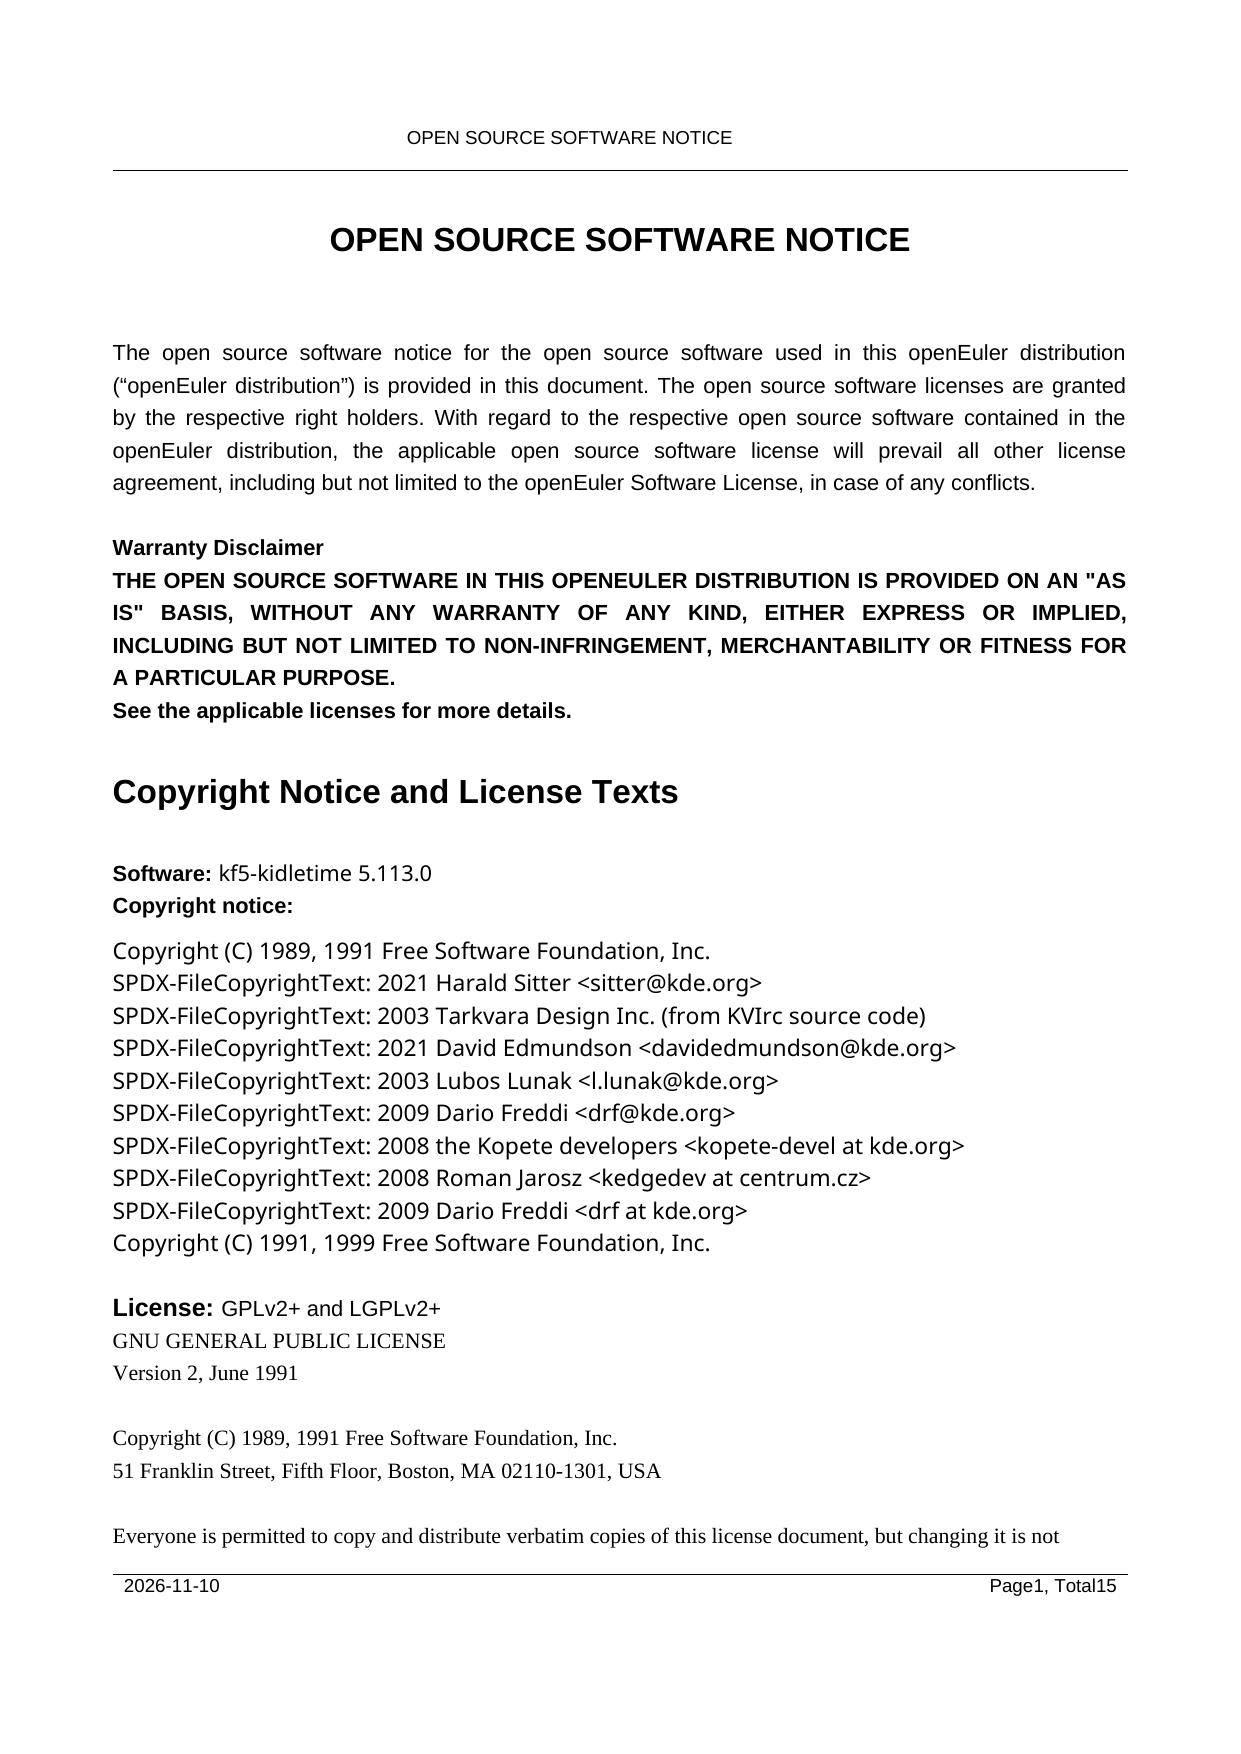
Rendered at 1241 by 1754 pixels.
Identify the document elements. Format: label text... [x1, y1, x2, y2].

text License: GPLv2+ and LGPLv2+ [112, 1291, 1128, 1324]
text The open source software notice for the open source software used in this openEuler distribution (“openEuler distribution”) is provided in this document. The open source software licenses are granted by the respective right holders. With regard to the respective open source software contained in the openEuler distribution, the applicable open source software license will prevail all other license agreement, including but not limited to the openEuler Software License, in case of any conflicts. [112, 336, 1128, 499]
text OPEN SOURCE SOFTWARE NOTICE [112, 206, 1128, 271]
text Copyright notice: [112, 889, 1128, 921]
title Software: kf5-kidletime 5.113.0 [112, 856, 1128, 889]
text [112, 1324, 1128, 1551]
text Warranty Disclaimer [112, 531, 1128, 564]
text Copyright Notice and License Texts [112, 759, 1128, 824]
text THE OPEN SOURCE SOFTWARE IN THIS OPENEULER DISTRIBUTION IS PROVIDED ON AN "AS IS" BASIS, WITHOUT ANY WARRANTY OF ANY KIND, EITHER EXPRESS OR IMPLIED, INCLUDING BUT NOT LIMITED TO NON-INFRINGEMENT, MERCHANTABILITY OR FITNESS FOR A PARTICULAR PURPOSE. See the applicable licenses for more details. [112, 564, 1128, 726]
text Copyright (C) 1989, 1991 Free Software Foundation, Inc. SPDX-FileCopyrightText: 2021 Harald Sitter <sitter@kde.org> SPDX-FileCopyrightText: 2003 Tarkvara Design Inc. (from KVIrc source code) SPDX-FileCopyrightText: 2021 David Edmundson <davidedmundson@kde.org> SPDX-FileCopyrightText: 2003 Lubos Lunak <l.lunak@kde.org> SPDX-FileCopyrightText: 2009 Dario Freddi <drf@kde.org> SPDX-FileCopyrightText: 2008 the Kopete developers <kopete-devel at kde.org> SPDX-FileCopyrightText: 2008 Roman Jarosz <kedgedev at centrum.cz> SPDX-FileCopyrightText: 2009 Dario Freddi <drf at kde.org> Copyright (C) 1991, 1999 Free Software Foundation, Inc. [112, 934, 1128, 1291]
